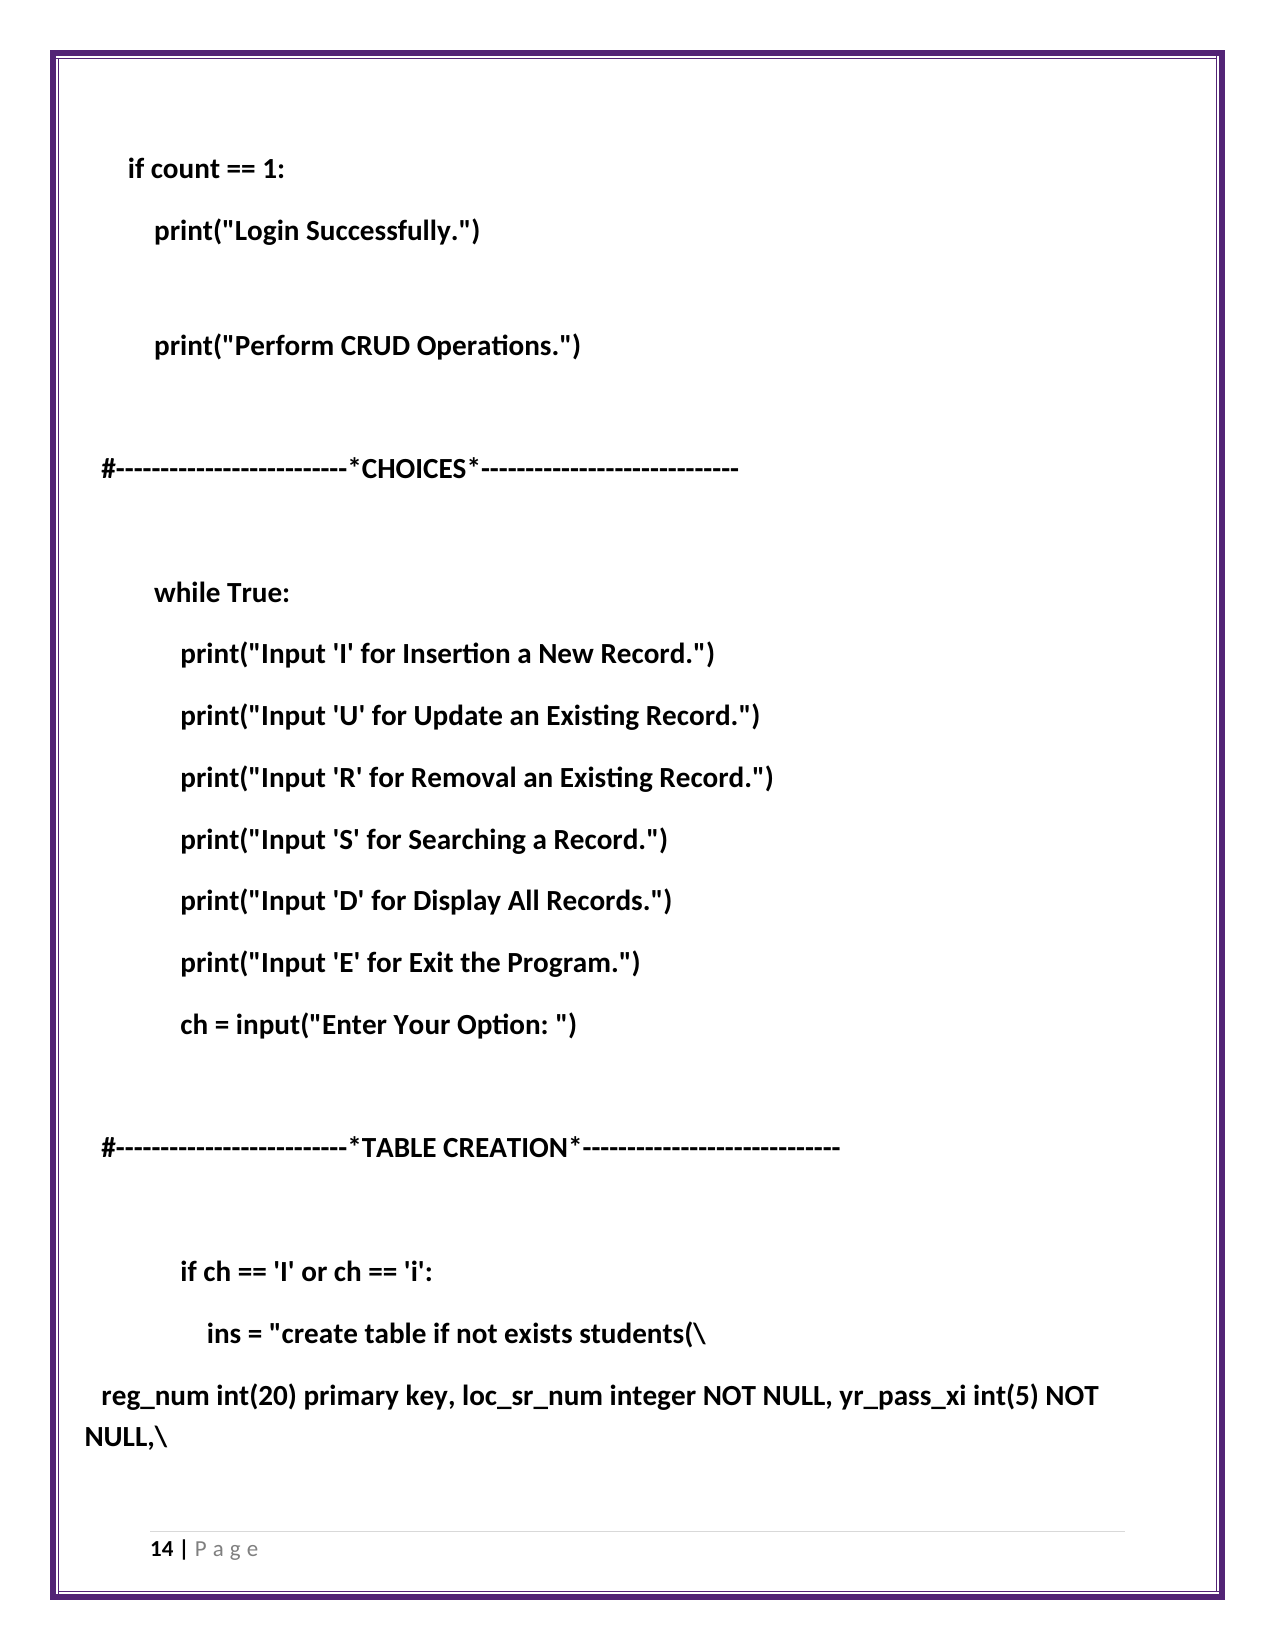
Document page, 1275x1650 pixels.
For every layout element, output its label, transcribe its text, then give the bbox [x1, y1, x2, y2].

text print("Input 'R' for Removal an Existing Record.") [75, 759, 1125, 794]
text print("Input 'D' for Display All Records.") [75, 882, 1125, 918]
text ch = input("Enter Your Option: ") [75, 1006, 1125, 1042]
text #--------------------------*TABLE CREATION*----------------------------- [75, 1129, 1125, 1165]
text #--------------------------*CHOICES*----------------------------- [75, 450, 1125, 486]
text ins = "create table if not exists students(\ [75, 1315, 1125, 1351]
text print("Perform CRUD Operations.") [75, 327, 1125, 362]
text print("Input 'S' for Searching a Record.") [75, 821, 1125, 856]
text print("Input 'U' for Update an Existing Record.") [75, 697, 1125, 733]
text if ch == 'I' or ch == 'i': [75, 1253, 1125, 1289]
text if count == 1: [75, 150, 1125, 186]
text print("Login Successfully.") [75, 212, 1125, 247]
text reg_num int(20) primary key, loc_sr_num integer NOT NULL, yr_pass_xi int(5) NOT NULL,\ [75, 1377, 1125, 1453]
text while True: [75, 574, 1125, 609]
text print("Input 'I' for Insertion a New Record.") [75, 635, 1125, 671]
text print("Input 'E' for Exit the Program.") [75, 944, 1125, 980]
